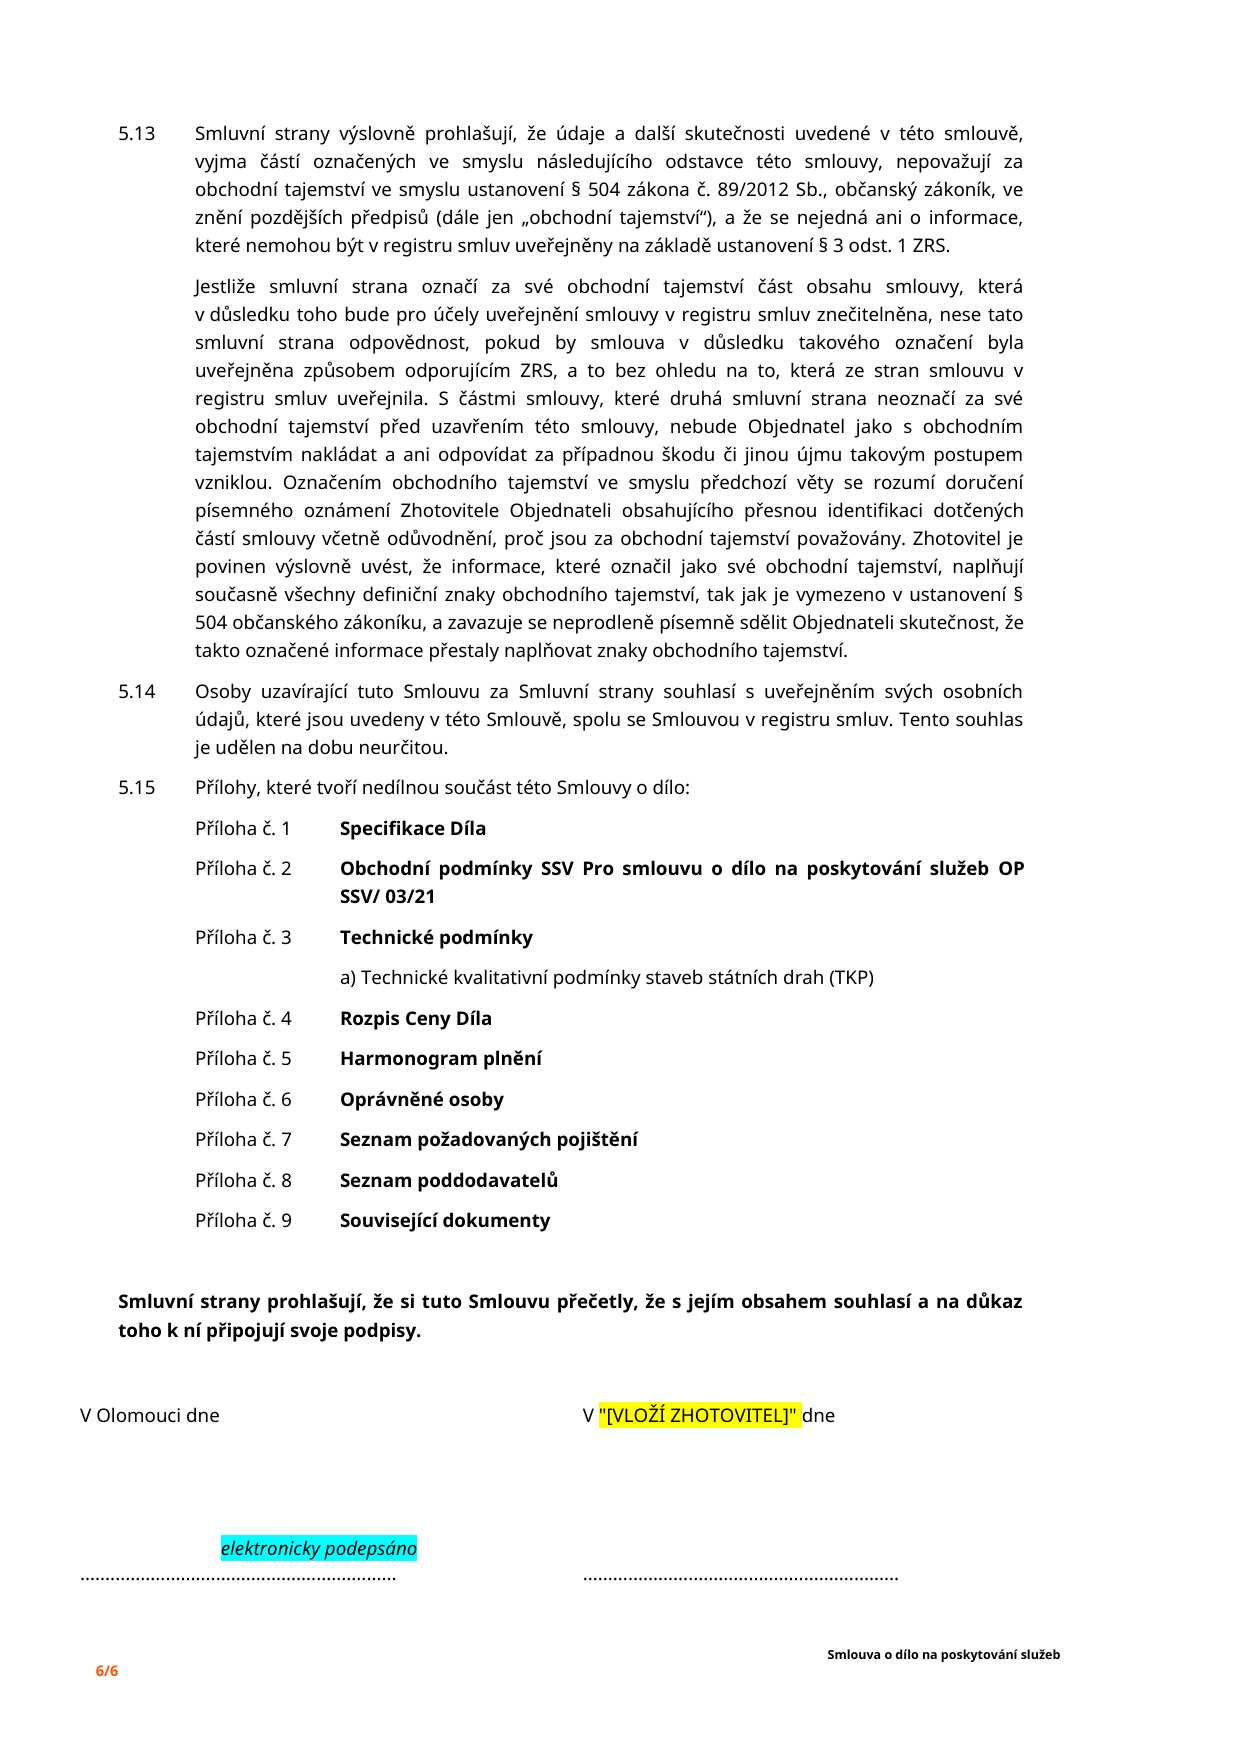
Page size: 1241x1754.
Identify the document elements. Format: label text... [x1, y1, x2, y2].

text Příloha č. 3 Technické podmínky [195, 924, 1024, 950]
text Příloha č. 7 Seznam požadovaných pojištění [195, 1127, 1024, 1152]
text Přílohy, které tvoří nedílnou součást této Smlouvy o dílo: [118, 774, 1024, 800]
table_header V Olomouci dne [69, 1358, 571, 1535]
text Příloha č. 5 Harmonogram plnění [195, 1046, 1024, 1071]
text Příloha č. 8 Seznam poddodavatelů [195, 1167, 1024, 1193]
text a) Technické kvalitativní podmínky staveb státních drah (TKP) [340, 965, 1024, 990]
text Příloha č. 2 Obchodní podmínky SSV Pro smlouvu o dílo na poskytování služeb OP SSV/ 03/21 [195, 856, 1024, 909]
text Smluvní strany prohlašují, že si tuto Smlouvu přečetly, že s jejím obsahem souhlasí a na důkaz toho k ní připojují svoje podpisy. [118, 1289, 1024, 1342]
table_cell ............................................................... [571, 1535, 1074, 1598]
text Smluvní strany výslovně prohlašují, že údaje a další skutečnosti uvedené v této smlouvě, vyjma částí označených ve smyslu následujícího odstavce této smlouvy, nepovažují za obchodní tajemství ve smyslu ustanovení § 504 zákona č. 89/2012 Sb., občanský zákoník, ve znění pozdějších předpisů (dále jen „obchodní tajemství“), a že se nejedná ani o informace, které nemohou být v registru smluv uveřejněny na základě ustanovení § 3 odst. 1 ZRS. [118, 121, 1024, 258]
table_header V dne [571, 1358, 1039, 1535]
text Příloha č. 9 Související dokumenty [195, 1208, 1024, 1233]
text Osoby uzavírající tuto Smlouvu za Smluvní strany souhlasí s uveřejněním svých osobních údajů, které jsou uvedeny v této Smlouvě, spolu se Smlouvou v registru smluv. Tento souhlas je udělen na dobu neurčitou. [118, 678, 1024, 759]
text Příloha č. 4 Rozpis Ceny Díla [195, 1005, 1024, 1031]
text Příloha č. 6 Oprávněné osoby [195, 1086, 1024, 1112]
text Příloha č. 1 Specifikace Díla [195, 815, 1024, 841]
text Jestliže smluvní strana označí za své obchodní tajemství část obsahu smlouvy, která v důsledku toho bude pro účely uveřejnění smlouvy v registru smluv znečitelněna, nese tato smluvní strana odpovědnost, pokud by smlouva v důsledku takového označení byla uveřejněna způsobem odporujícím ZRS, a to bez ohledu na to, která ze stran smlouvu v registru smluv uveřejnila. S částmi smlouvy, které druhá smluvní strana neoznačí za své obchodní tajemství před uzavřením této smlouvy, nebude Objednatel jako s obchodním tajemstvím nakládat a ani odpovídat za případnou škodu či jinou újmu takovým postupem vzniklou. Označením obchodního tajemství ve smyslu předchozí věty se rozumí doručení písemného oznámení Zhotovitele Objednateli obsahujícího přesnou identifikaci dotčených částí smlouvy včetně odůvodnění, proč jsou za obchodní tajemství považovány. Zhotovitel je povinen výslovně uvést, že informace, které označil jako své obchodní tajemství, naplňují současně všechny definiční znaky obchodního tajemství, tak jak je vymezeno v ustanovení § 504 občanského zákoníku, a zavazuje se neprodleně písemně sdělit Objednateli skutečnost, že takto označené informace přestaly naplňovat znaky obchodního tajemství. [195, 273, 1024, 663]
